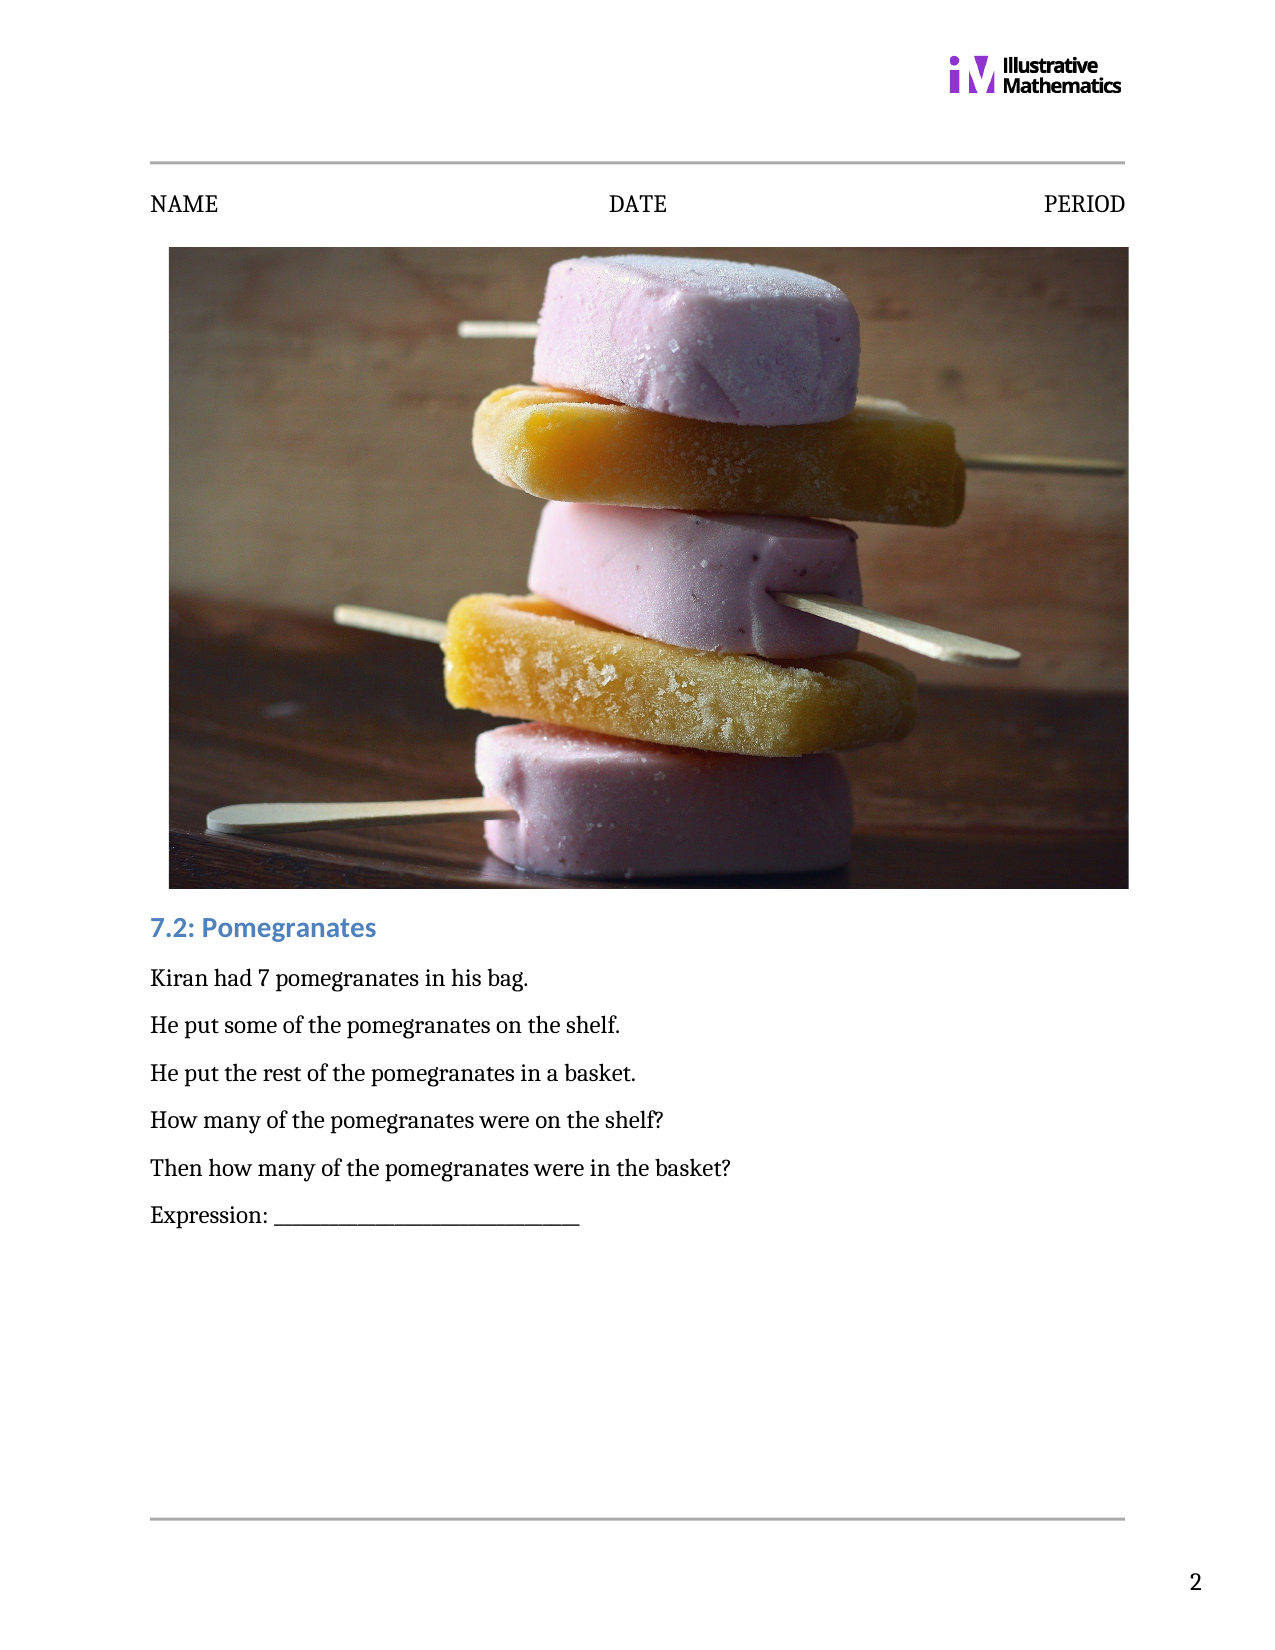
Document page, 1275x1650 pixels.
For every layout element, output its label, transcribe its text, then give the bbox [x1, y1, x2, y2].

subtitle 7.2: Pomegranates [150, 909, 1125, 945]
text He put the rest of the pomegranates in a basket. [150, 1059, 1125, 1087]
text He put some of the pomegranates on the shelf. [150, 1011, 1125, 1040]
text Expression: _________________________________ [150, 1201, 1125, 1230]
text Kiran had 7 pomegranates in his bag. [150, 964, 1125, 992]
text How many of the pomegranates were on the shelf? [150, 1106, 1125, 1135]
picture [168, 247, 1129, 889]
text Then how many of the pomegranates were in the basket? [150, 1154, 1125, 1182]
picture [949, 55, 1121, 93]
